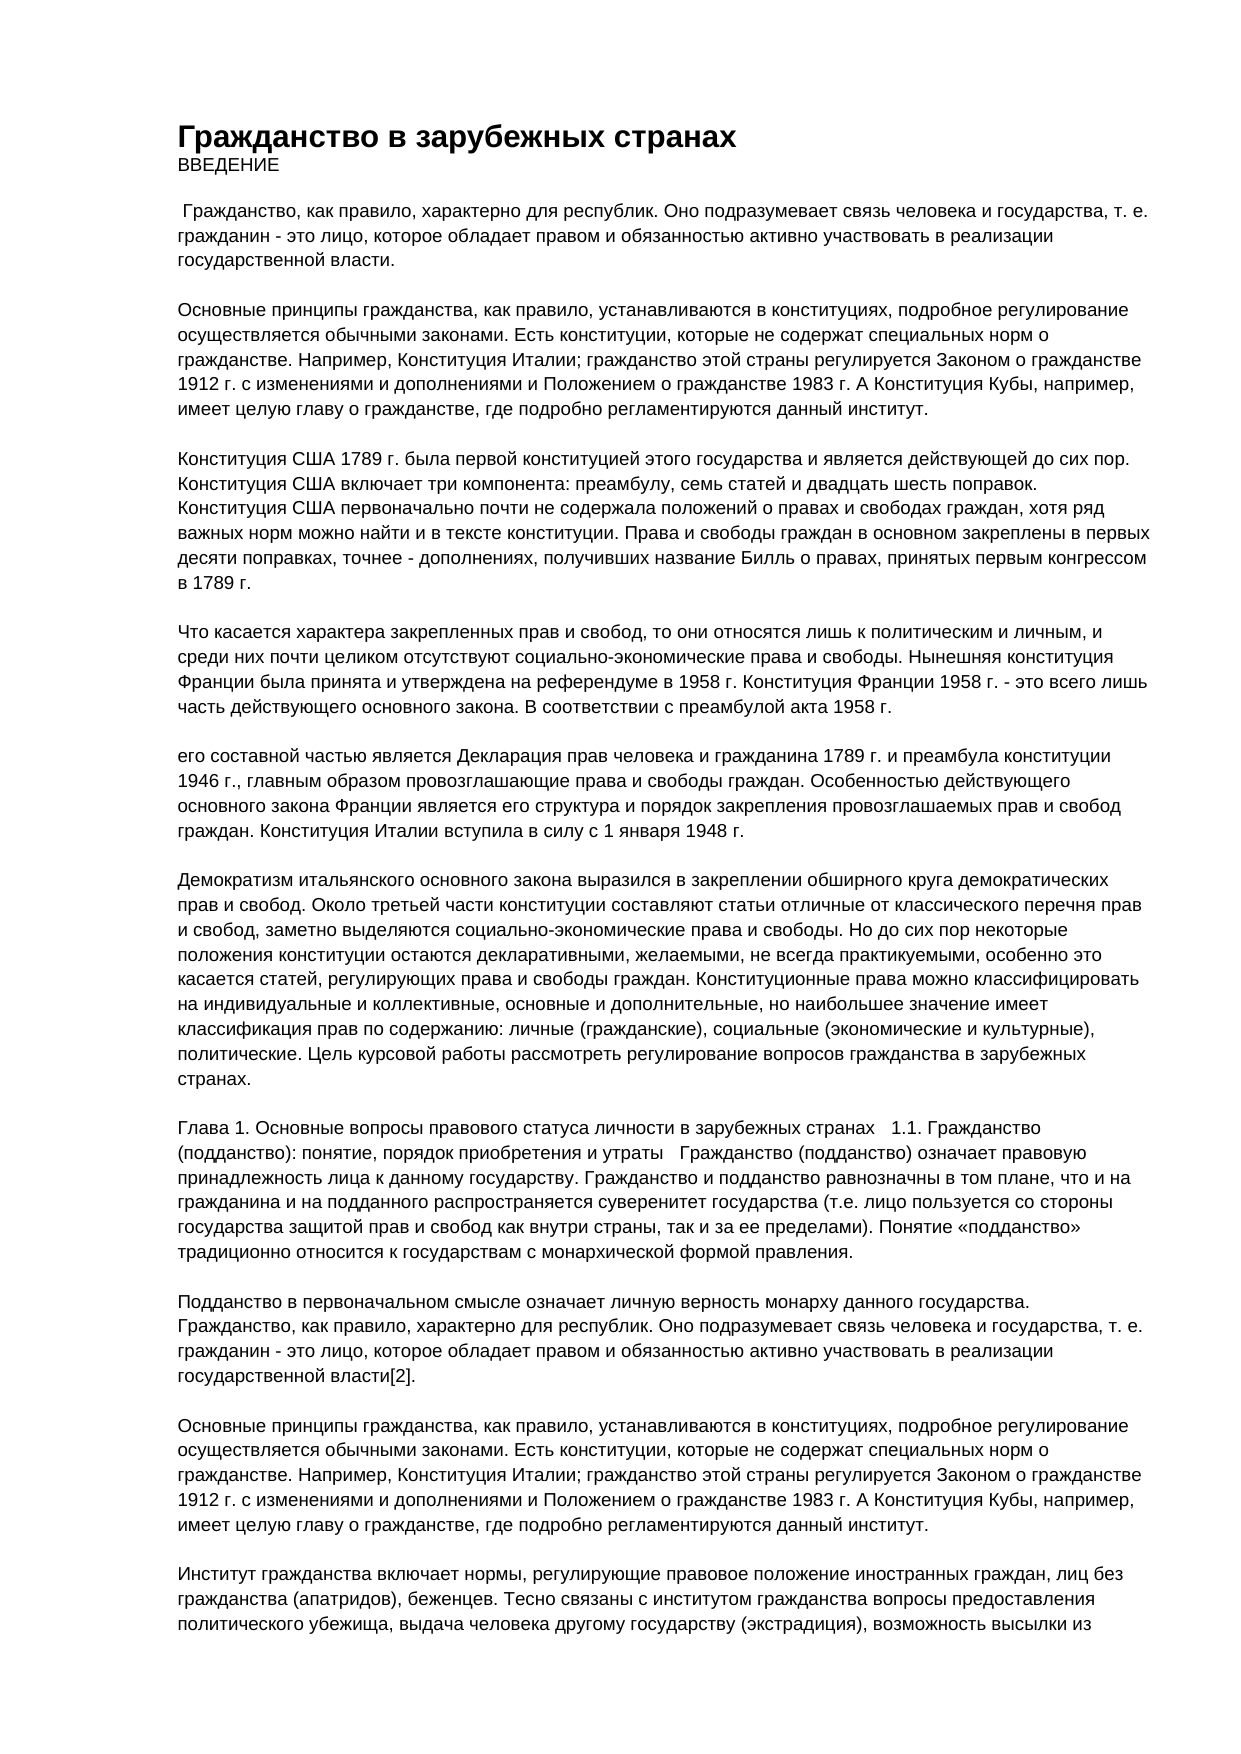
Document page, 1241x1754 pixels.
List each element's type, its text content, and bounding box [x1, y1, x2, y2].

text Гражданство в зарубежных странах [177, 118, 1152, 154]
text ВВЕДЕНИЕ [177, 154, 1152, 176]
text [177, 200, 1152, 1634]
